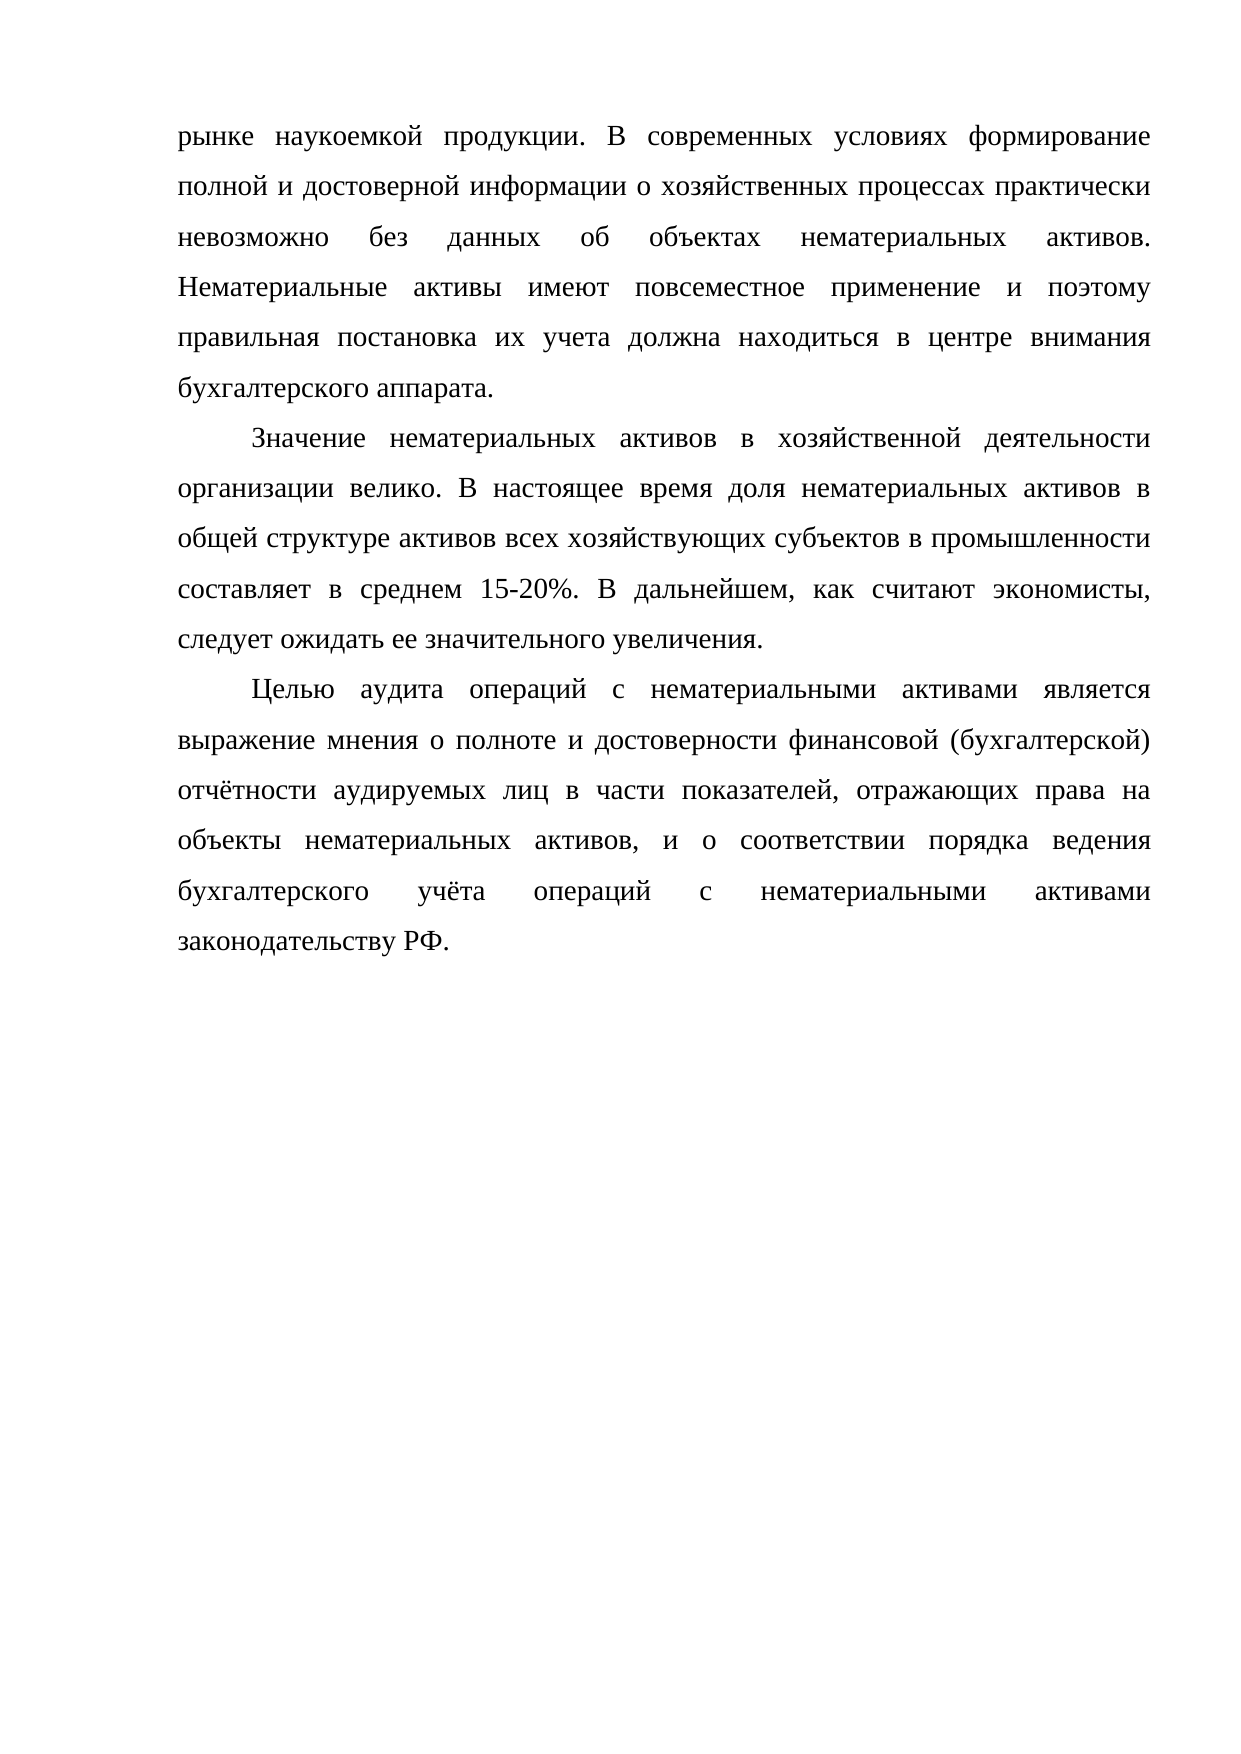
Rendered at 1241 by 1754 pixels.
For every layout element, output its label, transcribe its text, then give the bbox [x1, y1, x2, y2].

text Значение нематериальных активов в хозяйственной деятельности организации велико. В настоящее время доля нематериальных активов в общей структуре активов всех хозяйствующих субъектов в промышленности составляет в среднем 15-20%. В дальнейшем, как считают экономисты, следует ожидать ее значительного увеличения. [177, 420, 1152, 655]
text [177, 118, 1152, 403]
text Целью аудита операций с нематериальными активами является выражение мнения о полноте и достоверности финансовой (бухгалтерской) отчётности аудируемых лиц в части показателей, отражающих права на объекты нематериальных активов, и о соответствии порядка ведения бухгалтерского учёта операций с нематериальными активами законодательству РФ. [177, 672, 1152, 957]
